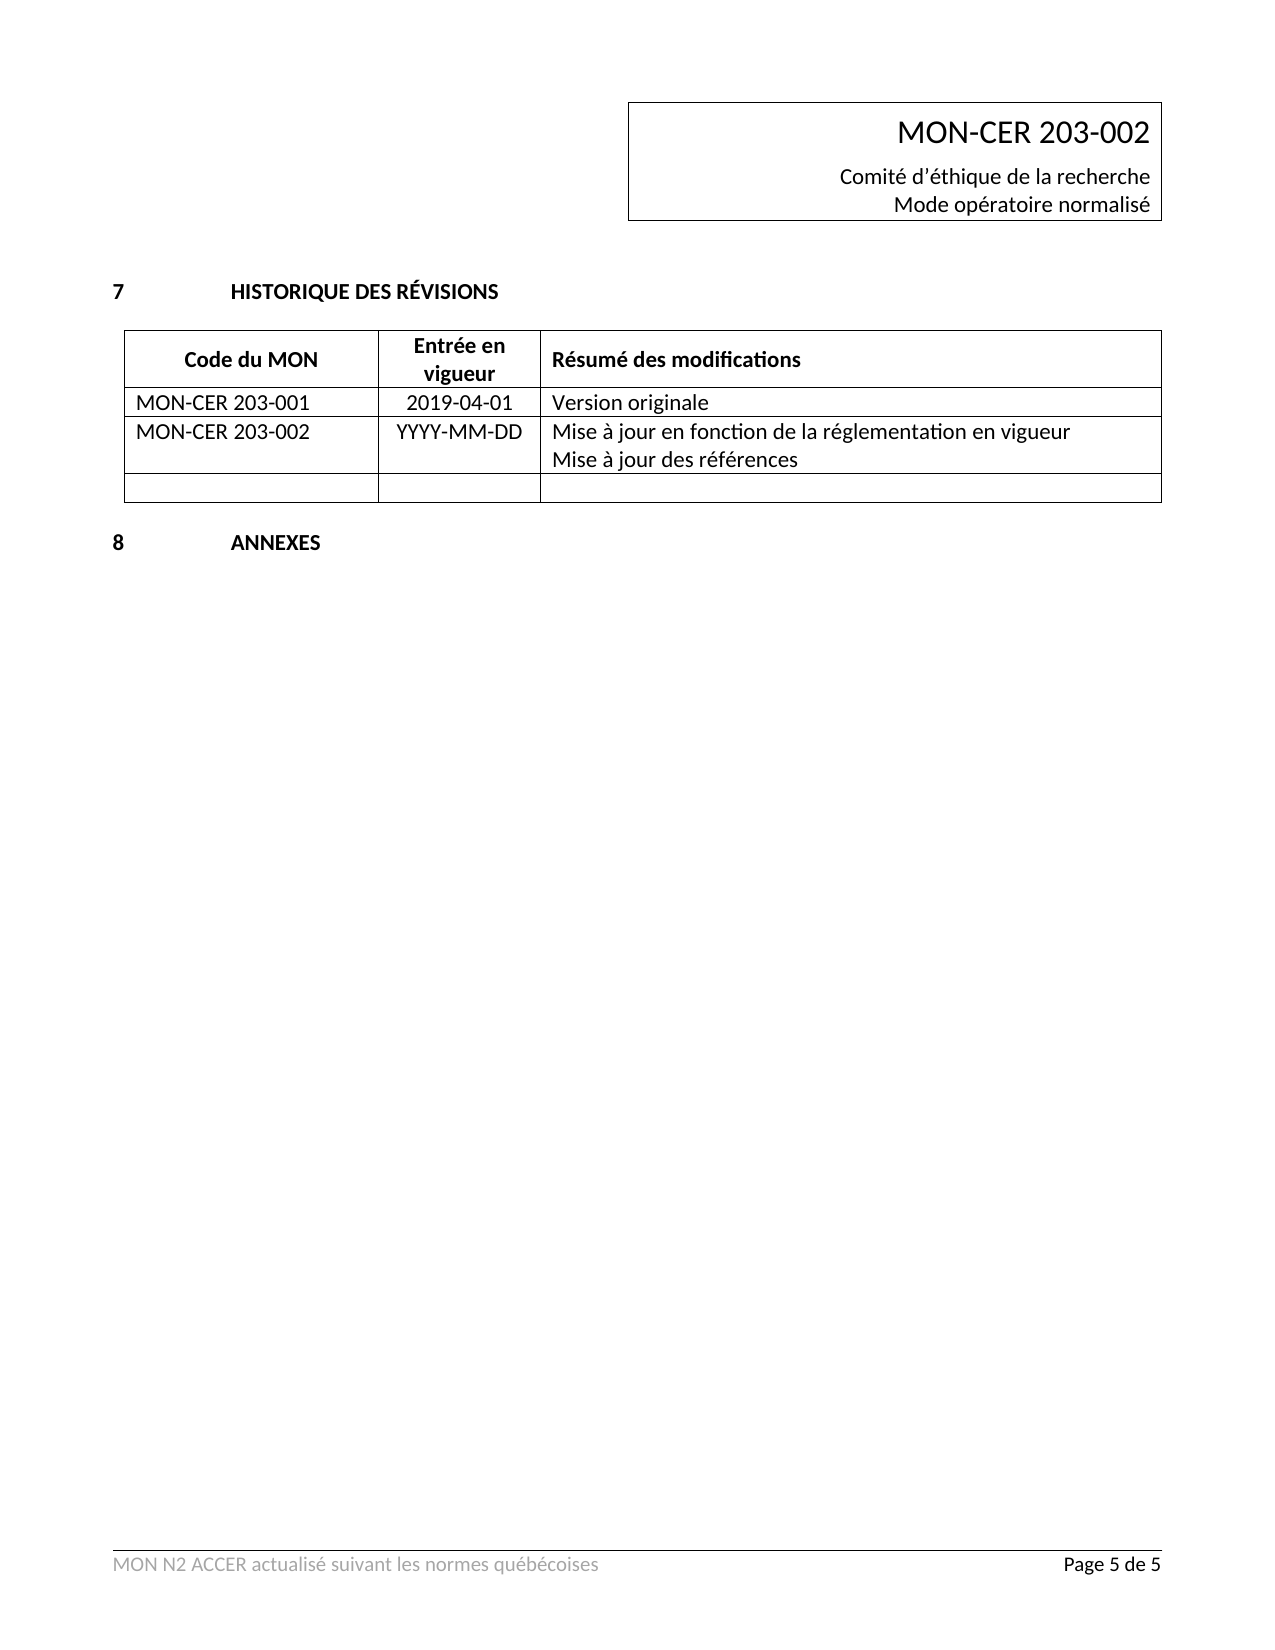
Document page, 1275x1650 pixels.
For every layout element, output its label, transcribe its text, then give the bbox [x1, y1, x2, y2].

table_cell YYYY-MM-DD [379, 417, 540, 473]
table_cell [125, 474, 378, 502]
table_cell 2019-04-01 [379, 388, 540, 416]
table_cell MON-CER 203-002 [125, 417, 378, 473]
table_header Code du MON [125, 331, 378, 387]
table_cell [379, 474, 540, 502]
table_header Entrée en vigueur [379, 331, 540, 387]
table_header Résumé des modifications [541, 331, 1161, 387]
subtitle Annexes [112, 528, 1162, 556]
table_cell Version originale [541, 388, 1161, 416]
table_cell [541, 474, 1161, 502]
table_cell MON-CER 203-001 [125, 388, 378, 416]
table_cell Mise à jour en fonction de la réglementation en vigueur Mise à jour des références [541, 417, 1161, 473]
subtitle Historique des révisions [112, 277, 1162, 305]
